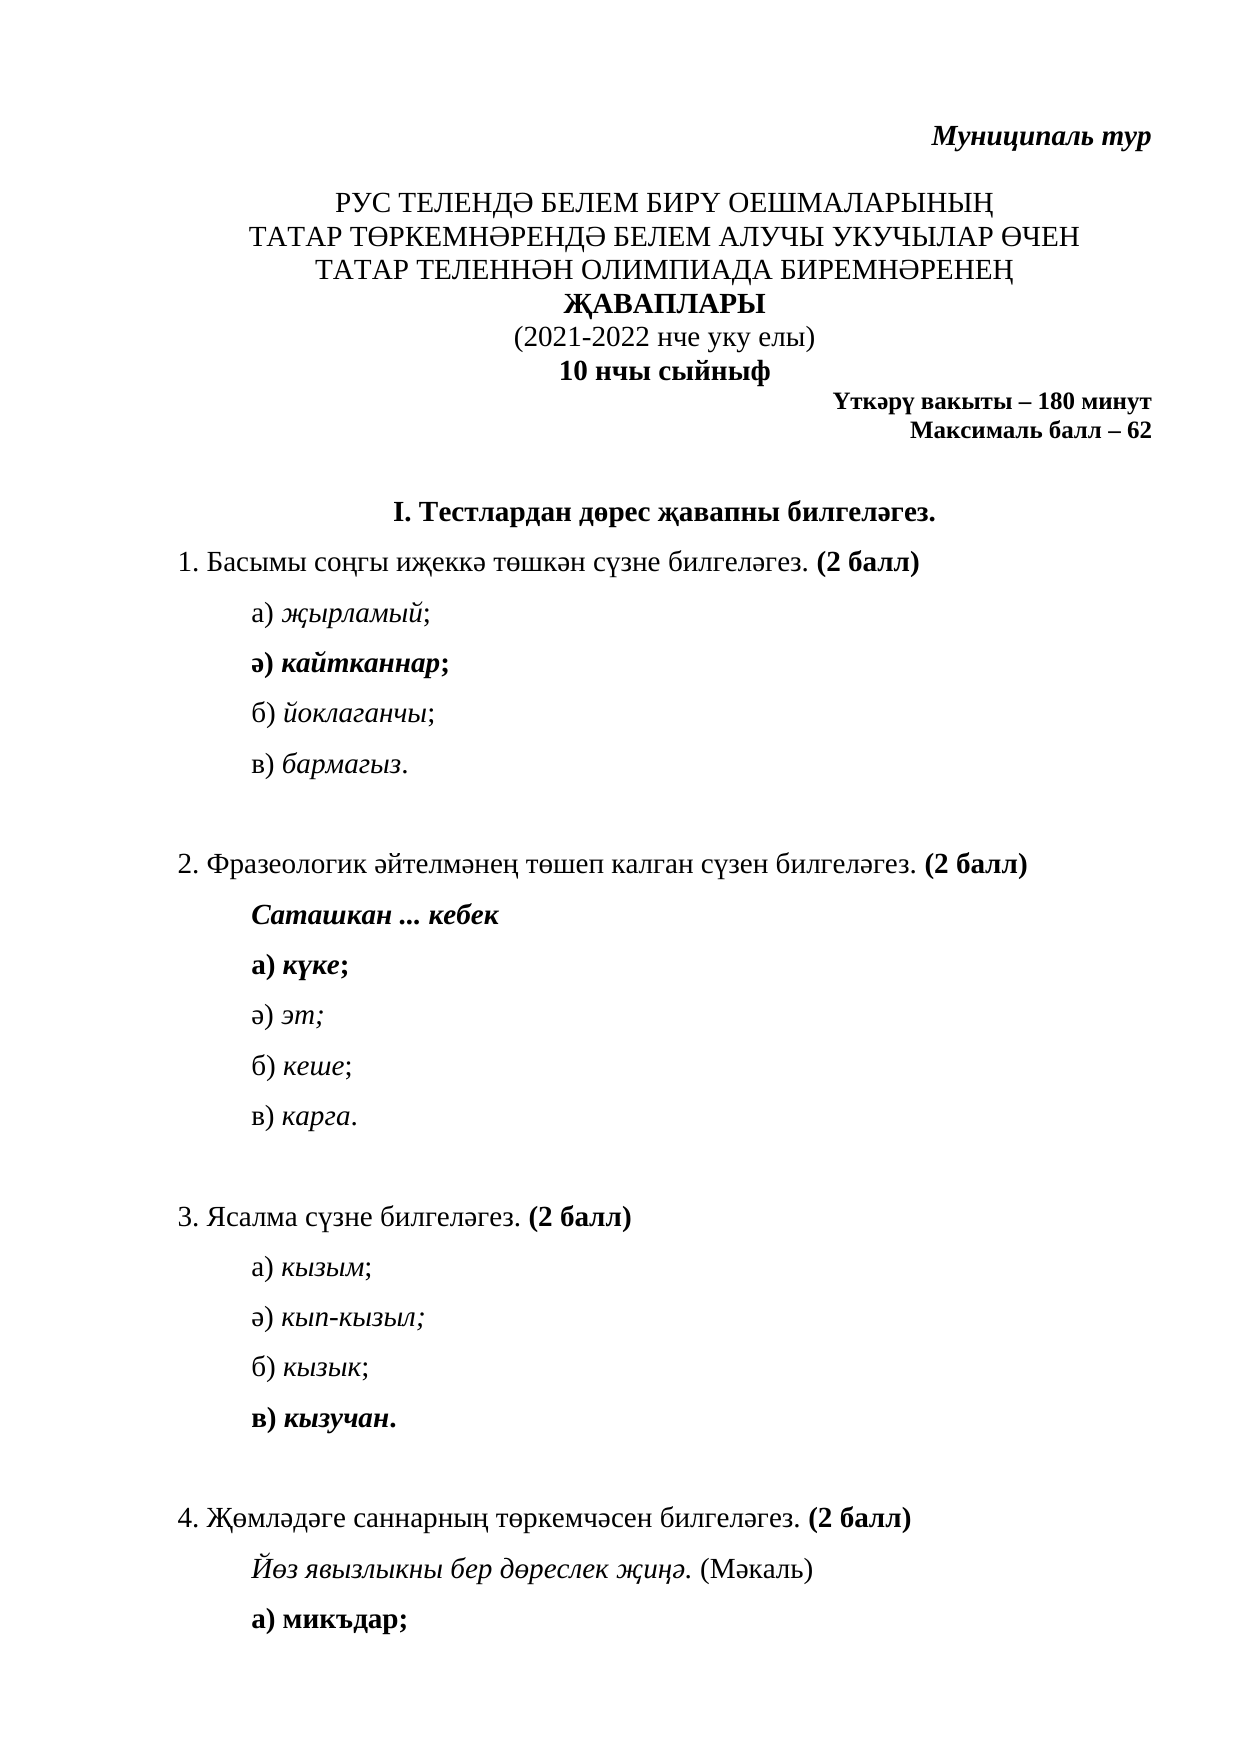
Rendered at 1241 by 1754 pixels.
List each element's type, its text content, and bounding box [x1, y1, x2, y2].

text б) кызык; [177, 1349, 1152, 1383]
text а) микъдар; [177, 1601, 1152, 1635]
text ҖАВАПЛАРЫ [177, 286, 1152, 319]
text Үткәрү вакыты – 180 минут [177, 386, 1152, 415]
text Саташкан ... кебек [177, 897, 1152, 930]
text I. Тестлардан дөрес җавапны билгеләгез. [177, 494, 1152, 528]
text а) күке; [177, 947, 1152, 981]
text ТАТАР ТӨРКЕМНӘРЕНДӘ БЕЛЕМ АЛУЧЫ УКУЧЫЛАР ӨЧЕН [177, 219, 1152, 252]
text б) йоклаганчы; [177, 696, 1152, 729]
text 3. Ясалма сүзне билгеләгез. (2 балл) [177, 1199, 1152, 1232]
text Максималь балл – 62 [177, 415, 1152, 444]
text (2021-2022 нче уку елы) [177, 319, 1152, 353]
text ә) эт; [177, 997, 1152, 1031]
text Йөз явызлыкны бер дөреслек җиңә. (Мәкаль) [177, 1551, 1152, 1584]
text 1. Басымы соңгы иҗеккә төшкән сүзне билгеләгез. (2 балл) [177, 544, 1152, 578]
text ә) кайтканнар; [177, 645, 1152, 679]
text 2. Фразеологик әйтелмәнең төшеп калган сүзен билгеләгез. (2 балл) [177, 846, 1152, 880]
text б) кеше; [177, 1048, 1152, 1081]
text ә) кып-кызыл; [177, 1299, 1152, 1333]
text ТАТАР ТЕЛЕННӘН ОЛИМПИАДА БИРЕМНӘРЕНЕҢ [177, 252, 1152, 286]
text 4. Җөмләдәге саннарның төркемчәсен билгеләгез. (2 балл) [177, 1501, 1152, 1534]
text 10 нчы сыйныф [177, 353, 1152, 386]
text в) кызучан. [177, 1400, 1152, 1433]
text в) карга. [177, 1098, 1152, 1132]
text а) җырламый; [177, 595, 1152, 628]
text РУС ТЕЛЕНДӘ БЕЛЕМ БИРҮ ОЕШМАЛАРЫНЫҢ [177, 185, 1152, 219]
text Муниципаль тур [177, 118, 1152, 152]
text а) кызым; [177, 1249, 1152, 1282]
text в) бармагыз. [177, 746, 1152, 779]
